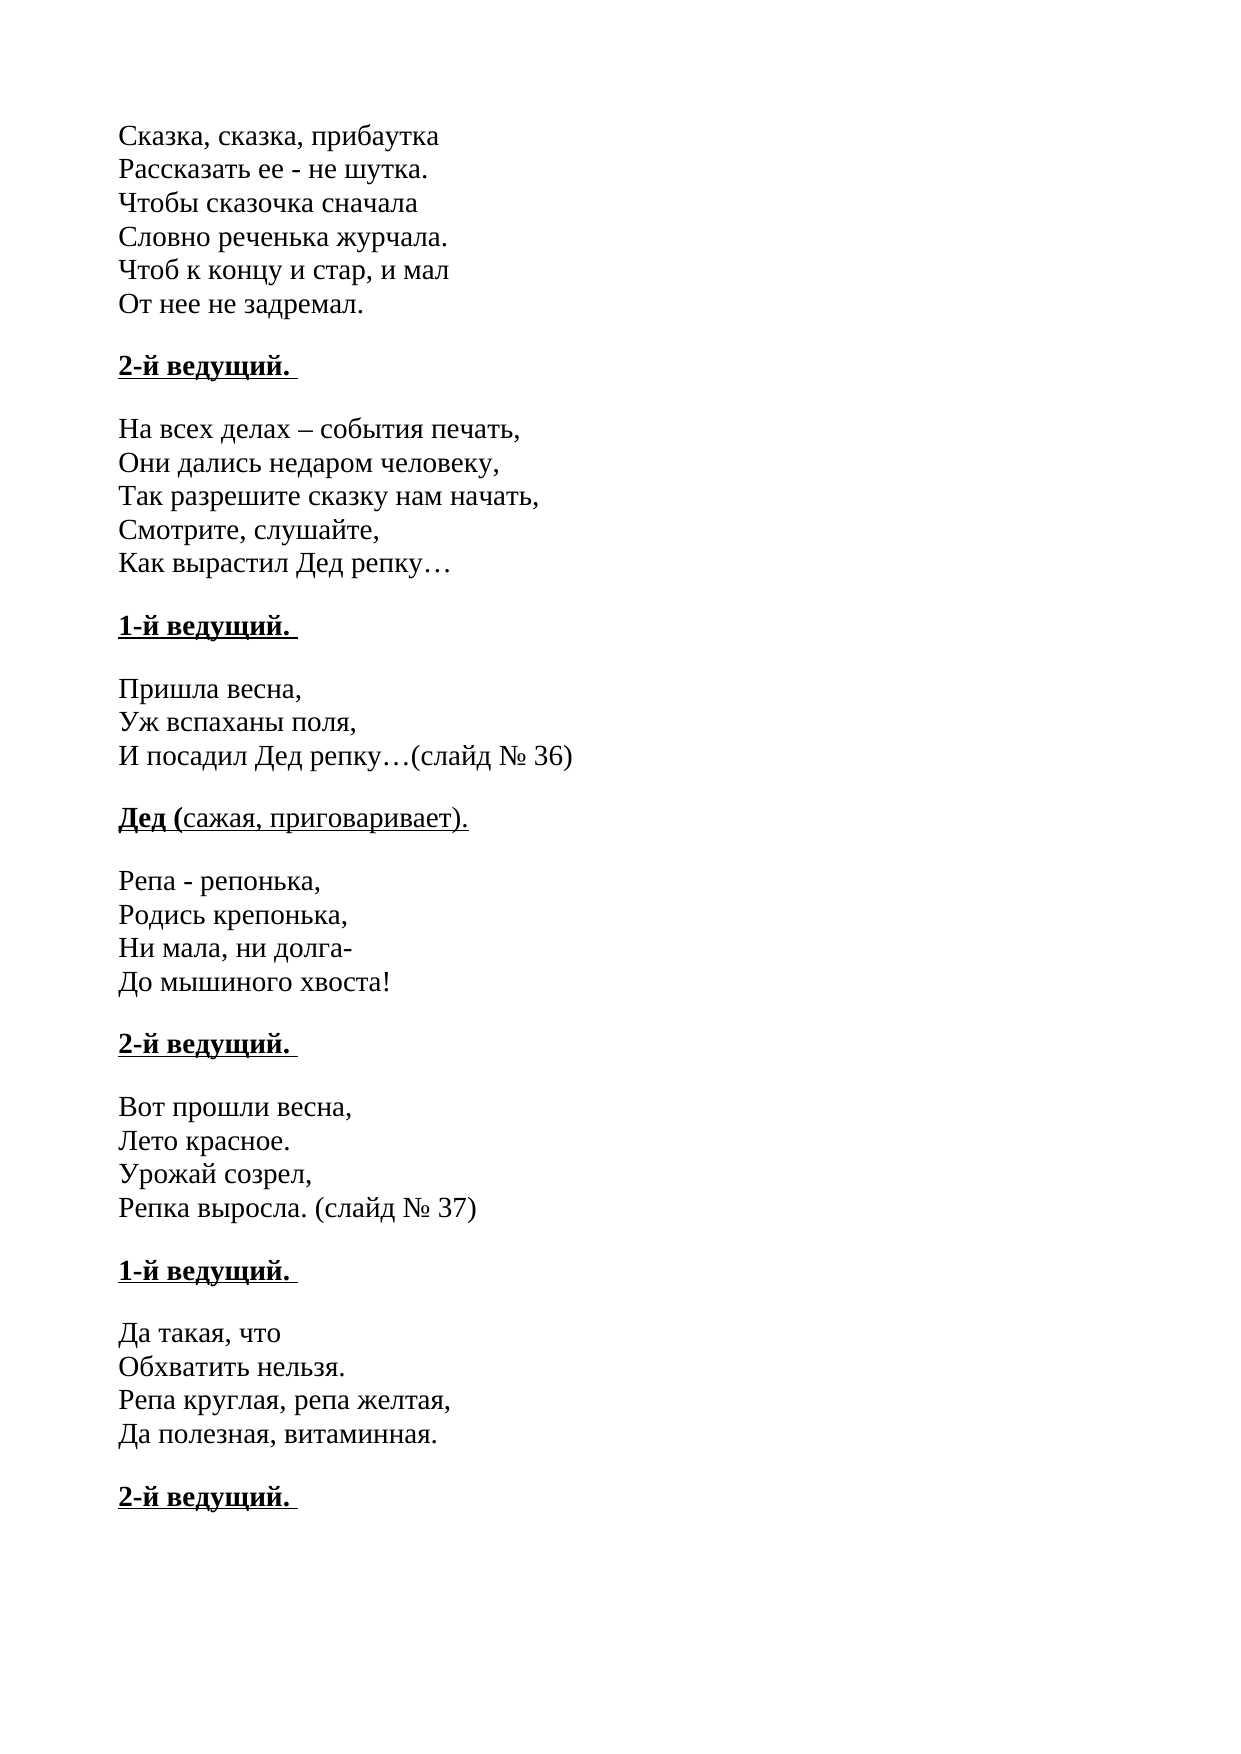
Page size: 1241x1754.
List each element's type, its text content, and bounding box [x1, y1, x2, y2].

text 1-й ведущий. [118, 608, 1122, 642]
text Вот прошли весна, Лето красное. Урожай созрел, Репка выросла. (слайд № 37) [118, 1089, 1122, 1223]
text Да такая, что Обхватить нельзя. Репа круглая, репа желтая, Да полезная, витаминная. [118, 1315, 1122, 1449]
text Репа - репонька, Родись крепонька, Ни мала, ни долга- До мышиного хвоста! [118, 863, 1122, 997]
text 2-й ведущий. [118, 348, 1122, 382]
text 1-й ведущий. [118, 1253, 1122, 1286]
text Дед (сажая, приговаривает). [118, 801, 1122, 834]
text 2-й ведущий. [118, 1027, 1122, 1060]
text На всех делах – события печать, Они дались недаром человеку, Так разрешите сказку нам начать, Смотрите, слушайте, Как вырастил Дед репку… [118, 411, 1122, 579]
text Пришла весна, Уж вспаханы поля, И посадил Дед репку…(слайд № 36) [118, 671, 1122, 771]
text 2-й ведущий. [118, 1479, 1122, 1512]
text Сказка, сказка, прибаутка Рассказать ее - не шутка. Чтобы сказочка сначала Словно реченька журчала. Чтоб к концу и стар, и мал От нее не задремал. [118, 118, 1122, 319]
